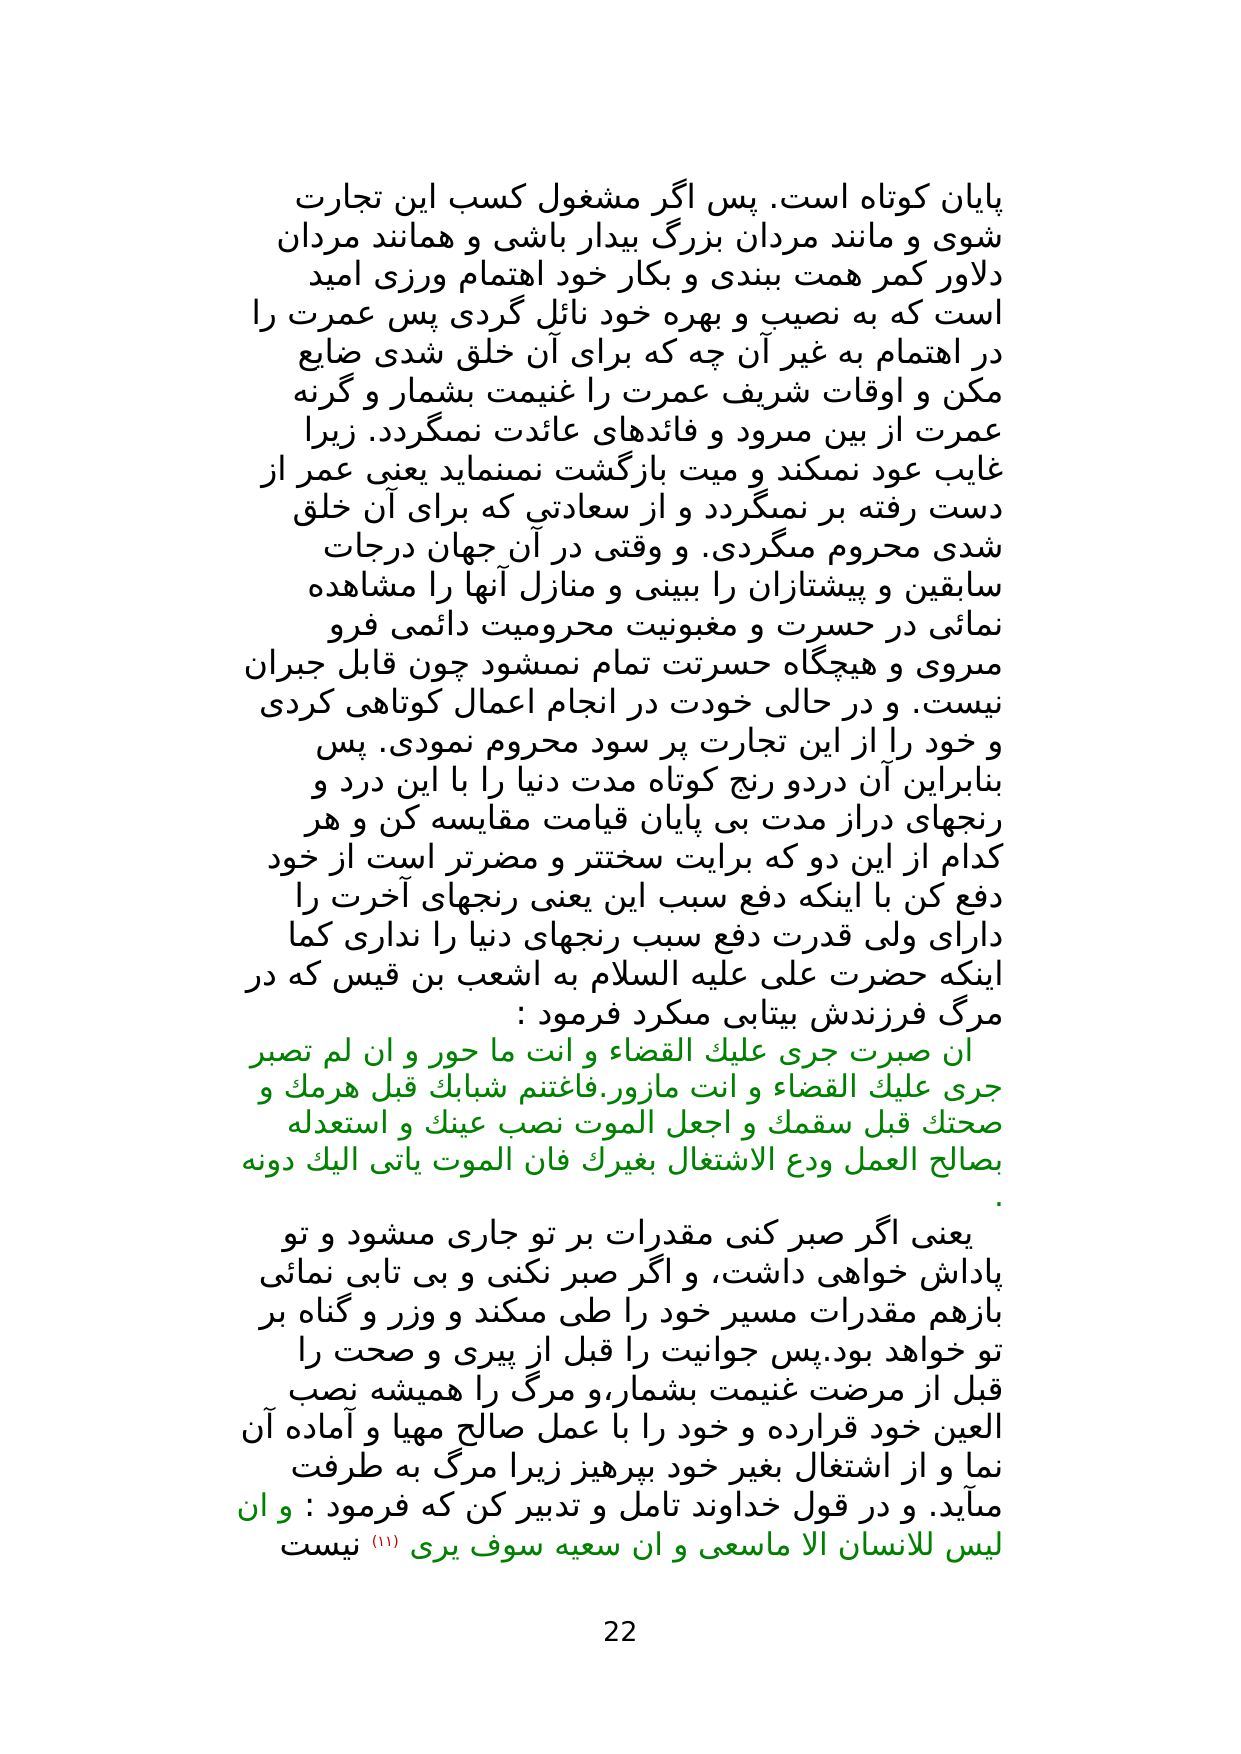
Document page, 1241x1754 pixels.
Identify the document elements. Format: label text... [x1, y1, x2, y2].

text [236, 177, 1004, 1032]
text ان صبرت جرى عليك القضاء و انت ما حور و ان لم تصبر جرى عليك القضاء و انت مازور.فاغتنم شبابك قبل هرمك و صحتك قبل سقمك و اجعل الموت نصب عينك و استعدله بصالح العمل ودع الاشتغال بغيرك فان الموت ياتى اليك دونه . [236, 1032, 1004, 1214]
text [236, 1214, 1004, 1563]
